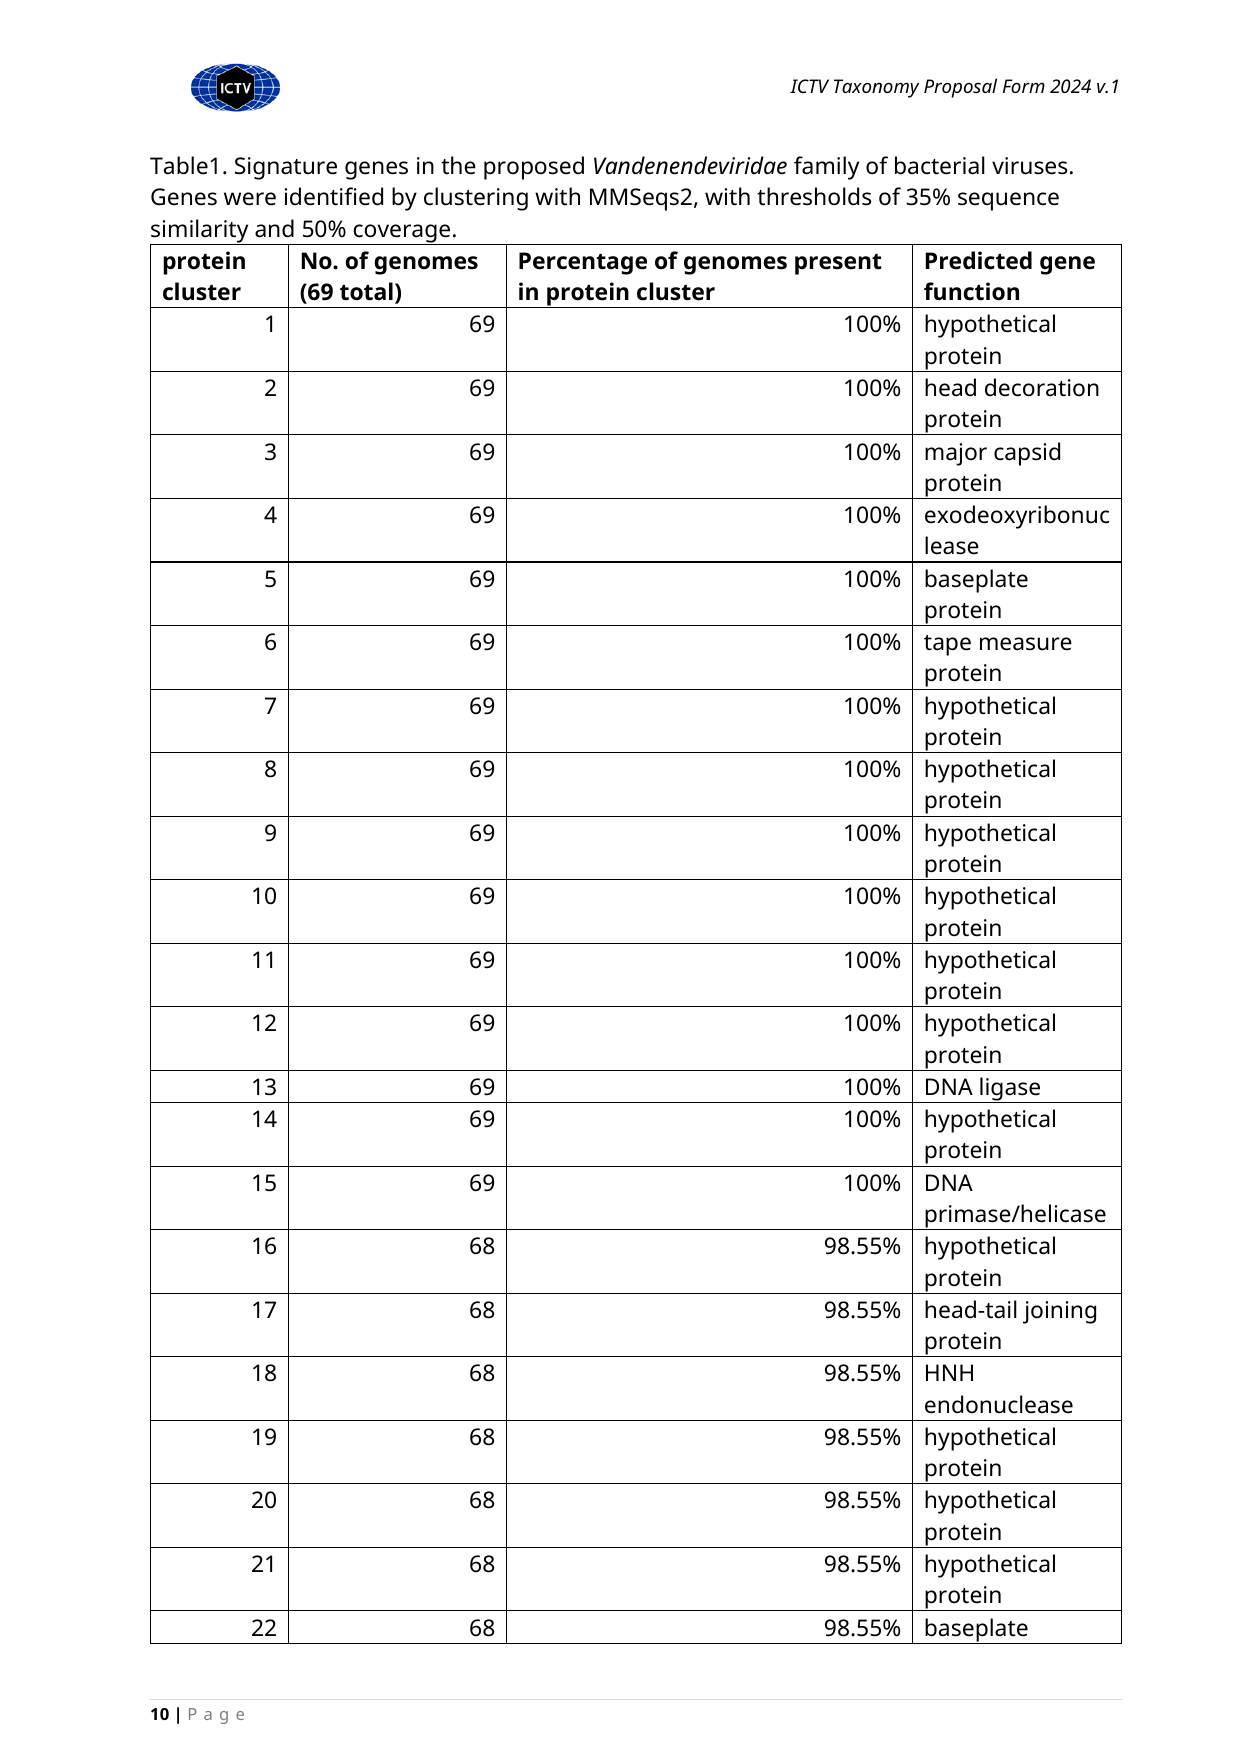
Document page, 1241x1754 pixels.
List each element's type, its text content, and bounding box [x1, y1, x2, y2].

table_cell 69 [289, 690, 506, 752]
table_cell 68 [289, 1230, 506, 1293]
table_cell 100% [507, 690, 912, 752]
table_cell 69 [289, 563, 506, 625]
table_cell 6 [151, 626, 288, 688]
table_cell 10 [151, 880, 288, 943]
table_cell hypothetical protein [913, 1007, 1121, 1070]
table_cell 68 [289, 1357, 506, 1420]
table_cell 11 [151, 944, 288, 1006]
table_cell 69 [289, 880, 506, 943]
table_cell 2 [151, 372, 288, 434]
table_cell 100% [507, 372, 912, 434]
table_cell HNH endonuclease [913, 1357, 1121, 1420]
table_cell hypothetical protein [913, 817, 1121, 879]
table_cell 69 [289, 499, 506, 561]
table_cell 100% [507, 1167, 912, 1229]
table_cell 14 [151, 1103, 288, 1166]
table_cell 100% [507, 563, 912, 625]
table_cell 98.55% [507, 1421, 912, 1483]
table_cell 98.55% [507, 1230, 912, 1293]
table_cell DNA ligase [913, 1071, 1121, 1102]
table_cell 98.55% [507, 1484, 912, 1547]
table_cell head-tail joining protein [913, 1294, 1121, 1356]
table_cell 21 [151, 1548, 288, 1610]
table_header Predicted gene function [913, 245, 1121, 307]
table_cell 19 [151, 1421, 288, 1483]
table_cell 3 [151, 435, 288, 498]
table_cell 22 [151, 1611, 288, 1643]
table_cell 98.55% [507, 1548, 912, 1610]
table_cell 69 [289, 1007, 506, 1070]
table_cell 20 [151, 1484, 288, 1547]
table_cell hypothetical protein [913, 1421, 1121, 1483]
table_cell hypothetical protein [913, 1548, 1121, 1610]
table_cell 100% [507, 944, 912, 1006]
table_cell 68 [289, 1484, 506, 1547]
table_cell 69 [289, 626, 506, 688]
table_cell 69 [289, 1071, 506, 1102]
table_cell 12 [151, 1007, 288, 1070]
table_cell 68 [289, 1611, 506, 1643]
table_cell 7 [151, 690, 288, 752]
table_header Percentage of genomes present in protein cluster [507, 245, 912, 307]
table_cell 98.55% [507, 1611, 912, 1643]
table_cell 16 [151, 1230, 288, 1293]
table_cell 100% [507, 626, 912, 688]
table_cell 100% [507, 1007, 912, 1070]
table_cell 8 [151, 753, 288, 816]
table_header protein cluster [151, 245, 288, 307]
table_cell hypothetical protein [913, 944, 1121, 1006]
table_cell hypothetical protein [913, 1103, 1121, 1166]
table_cell 13 [151, 1071, 288, 1102]
table_cell 69 [289, 435, 506, 498]
table_cell 9 [151, 817, 288, 879]
table_cell 69 [289, 817, 506, 879]
table_cell 98.55% [507, 1294, 912, 1356]
table_cell 100% [507, 817, 912, 879]
table_cell 18 [151, 1357, 288, 1420]
table_cell 15 [151, 1167, 288, 1229]
table_cell tape measure protein [913, 626, 1121, 688]
picture [190, 56, 282, 113]
table_cell 68 [289, 1548, 506, 1610]
table_cell baseplate protein [913, 563, 1121, 625]
table_cell 69 [289, 1167, 506, 1229]
table_cell baseplate protein [913, 1611, 1121, 1643]
table_cell DNA primase/helicase [913, 1167, 1121, 1229]
table_cell 100% [507, 435, 912, 498]
table_cell 68 [289, 1294, 506, 1356]
table_cell 1 [151, 308, 288, 371]
table_cell 69 [289, 753, 506, 816]
table_cell 5 [151, 563, 288, 625]
table_cell hypothetical protein [913, 880, 1121, 943]
table_cell hypothetical protein [913, 1230, 1121, 1293]
table_cell 100% [507, 753, 912, 816]
table_header No. of genomes (69 total) [289, 245, 506, 307]
table_cell 17 [151, 1294, 288, 1356]
table_cell head decoration protein [913, 372, 1121, 434]
table_cell 69 [289, 944, 506, 1006]
table_cell 100% [507, 308, 912, 371]
table_cell hypothetical protein [913, 753, 1121, 816]
table_cell 69 [289, 308, 506, 371]
table_cell exodeoxyribonuclease [913, 499, 1121, 561]
table_cell 100% [507, 880, 912, 943]
table_cell 100% [507, 1071, 912, 1102]
table_cell hypothetical protein [913, 308, 1121, 371]
table_cell 69 [289, 372, 506, 434]
table_cell 98.55% [507, 1357, 912, 1420]
table_cell hypothetical protein [913, 690, 1121, 752]
table_cell major capsid protein [913, 435, 1121, 498]
table_cell 69 [289, 1103, 506, 1166]
table_cell 100% [507, 1103, 912, 1166]
table_cell 68 [289, 1421, 506, 1483]
text Table1. Signature genes in the proposed Vandenendeviridae family of bacterial viruses. Genes were identified by clustering with MMSeqs2, with thresholds of 35% sequence similarity and 50% coverage. [150, 150, 1122, 244]
table_cell 100% [507, 499, 912, 561]
table_cell hypothetical protein [913, 1484, 1121, 1547]
table_cell 4 [151, 499, 288, 561]
